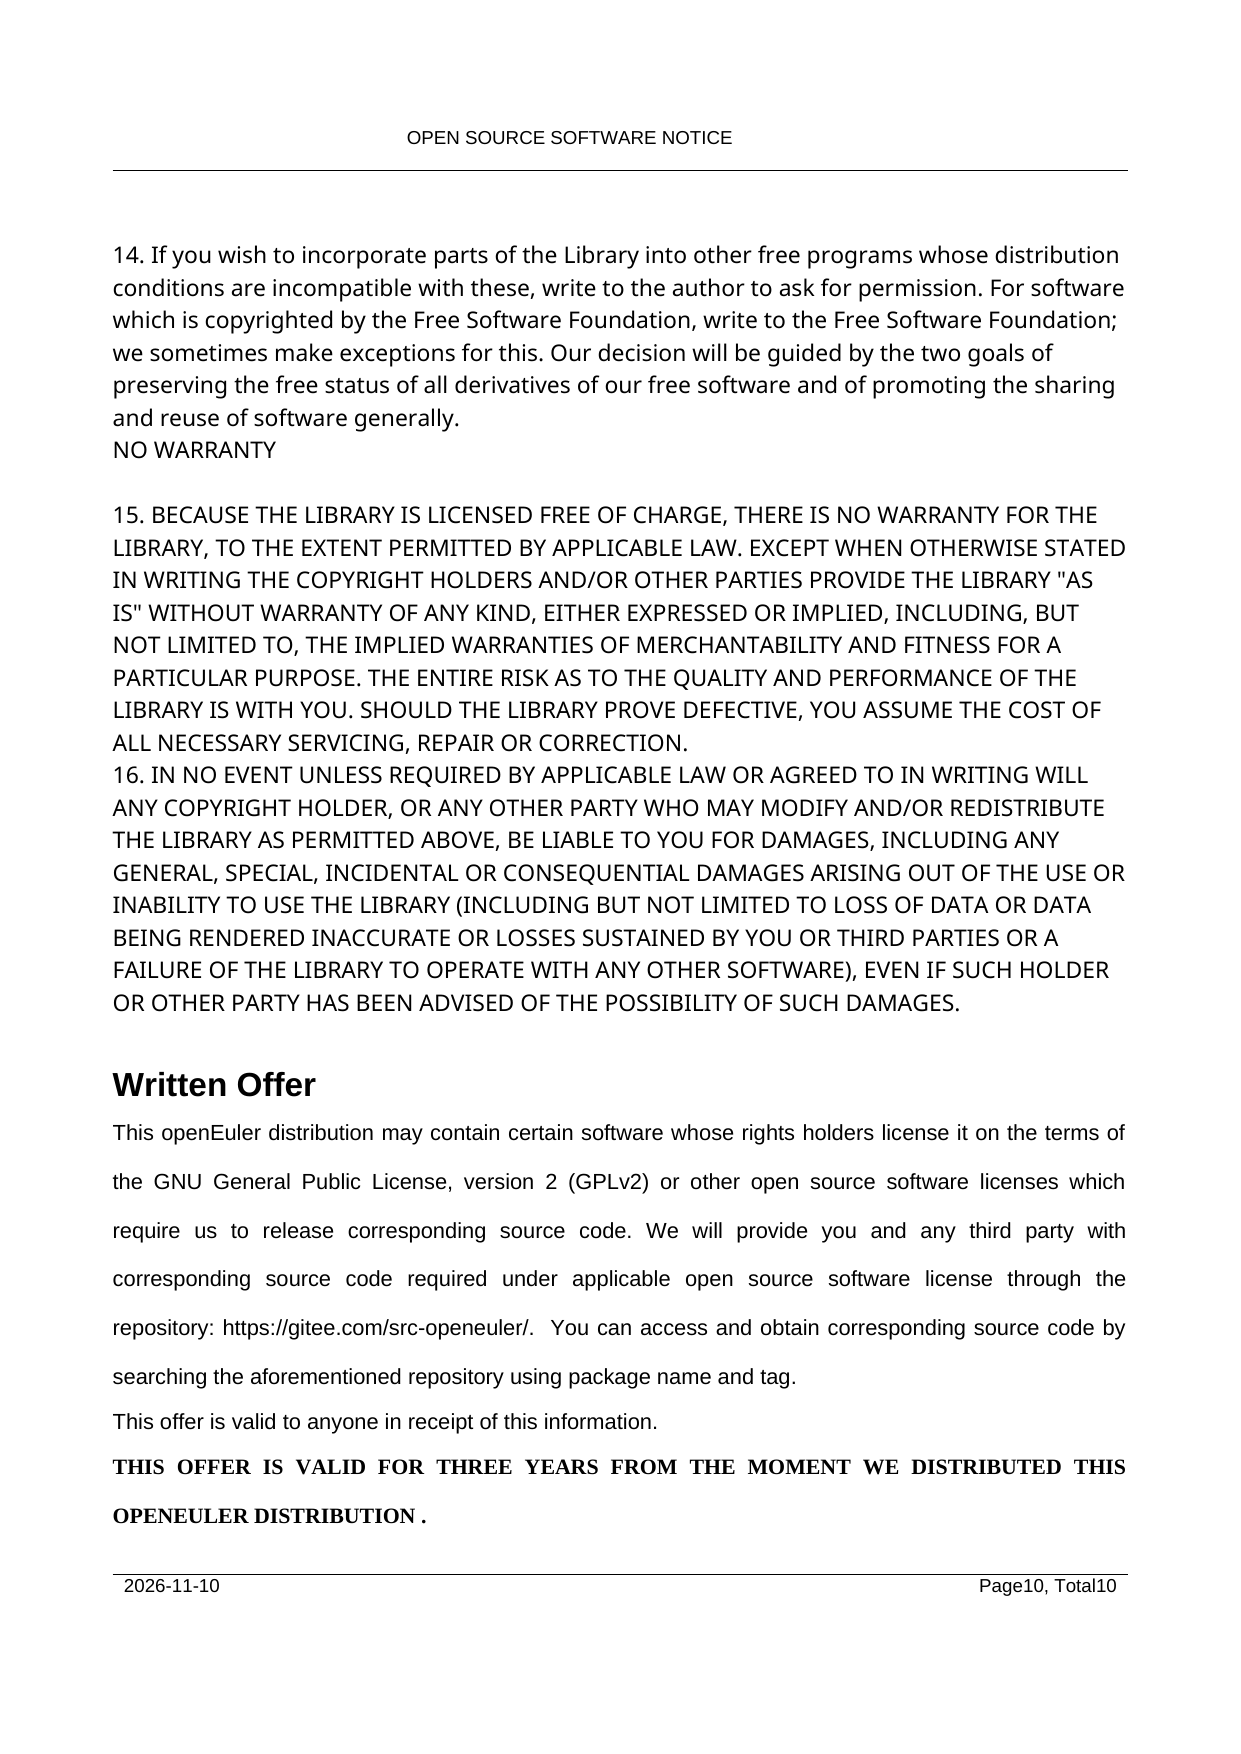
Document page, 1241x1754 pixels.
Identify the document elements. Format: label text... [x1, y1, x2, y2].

text 14. If you wish to incorporate parts of the Library into other free programs whose distribution conditions are incompatible with these, write to the author to ask for permission. For software which is copyrighted by the Free Software Foundation, write to the Free Software Foundation; we sometimes make exceptions for this. Our decision will be guided by the two goals of preserving the free status of all derivatives of our free software and of promoting the sharing and reuse of software generally. [112, 239, 1128, 434]
text NO WARRANTY [112, 434, 1128, 466]
text 15. BECAUSE THE LIBRARY IS LICENSED FREE OF CHARGE, THERE IS NO WARRANTY FOR THE LIBRARY, TO THE EXTENT PERMITTED BY APPLICABLE LAW. EXCEPT WHEN OTHERWISE STATED IN WRITING THE COPYRIGHT HOLDERS AND/OR OTHER PARTIES PROVIDE THE LIBRARY "AS IS" WITHOUT WARRANTY OF ANY KIND, EITHER EXPRESSED OR IMPLIED, INCLUDING, BUT NOT LIMITED TO, THE IMPLIED WARRANTIES OF MERCHANTABILITY AND FITNESS FOR A PARTICULAR PURPOSE. THE ENTIRE RISK AS TO THE QUALITY AND PERFORMANCE OF THE LIBRARY IS WITH YOU. SHOULD THE LIBRARY PROVE DEFECTIVE, YOU ASSUME THE COST OF ALL NECESSARY SERVICING, REPAIR OR CORRECTION. [112, 499, 1128, 759]
text Written Offer [112, 1051, 1128, 1116]
text This openEuler distribution may contain certain software whose rights holders license it on the terms of the GNU General Public License, version 2 (GPLv2) or other open source software licenses which require us to release corresponding source code. We will provide you and any third party with corresponding source code required under applicable open source software license through the repository: https://gitee.com/src-openeuler/. You can access and obtain corresponding source code by searching the aforementioned repository using package name and tag. [112, 1116, 1128, 1393]
text 16. IN NO EVENT UNLESS REQUIRED BY APPLICABLE LAW OR AGREED TO IN WRITING WILL ANY COPYRIGHT HOLDER, OR ANY OTHER PARTY WHO MAY MODIFY AND/OR REDISTRIBUTE THE LIBRARY AS PERMITTED ABOVE, BE LIABLE TO YOU FOR DAMAGES, INCLUDING ANY GENERAL, SPECIAL, INCIDENTAL OR CONSEQUENTIAL DAMAGES ARISING OUT OF THE USE OR INABILITY TO USE THE LIBRARY (INCLUDING BUT NOT LIMITED TO LOSS OF DATA OR DATA BEING RENDERED INACCURATE OR LOSSES SUSTAINED BY YOU OR THIRD PARTIES OR A FAILURE OF THE LIBRARY TO OPERATE WITH ANY OTHER SOFTWARE), EVEN IF SUCH HOLDER OR OTHER PARTY HAS BEEN ADVISED OF THE POSSIBILITY OF SUCH DAMAGES. [112, 759, 1128, 1019]
text THIS OFFER IS VALID FOR THREE YEARS FROM THE MOMENT WE DISTRIBUTED THIS OPENEULER DISTRIBUTION . [112, 1450, 1128, 1532]
text This offer is valid to anyone in receipt of this information. [112, 1405, 1128, 1438]
